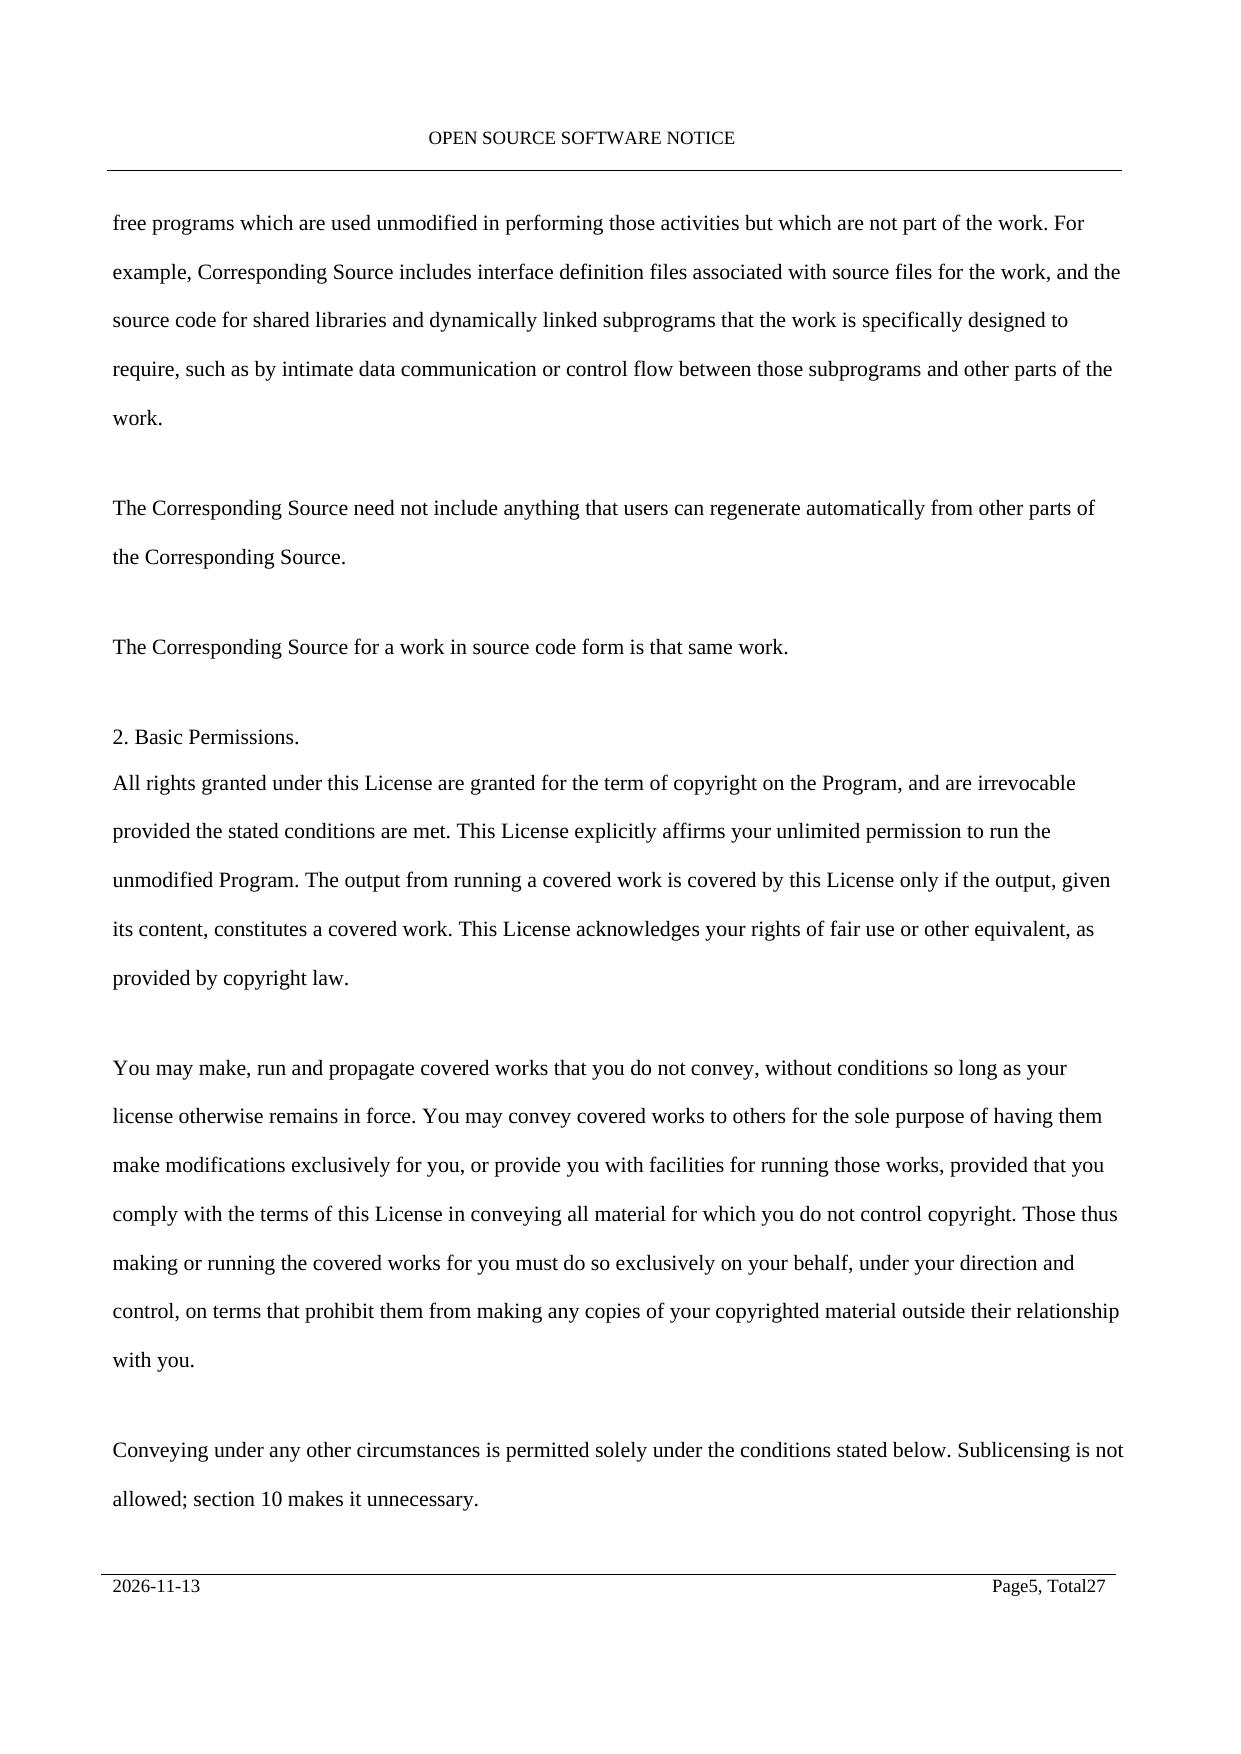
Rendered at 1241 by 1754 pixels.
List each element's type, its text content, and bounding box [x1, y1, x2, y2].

text You may make, run and propagate covered works that you do not convey, without conditions so long as your license otherwise remains in force. You may convey covered works to others for the sole purpose of having them make modifications exclusively for you, or provide you with facilities for running those works, provided that you comply with the terms of this License in conveying all material for which you do not control copyright. Those thus making or running the covered works for you must do so exclusively on your behalf, under your direction and control, on terms that prohibit them from making any copies of your copyrighted material outside their relationship with you. [112, 1051, 1128, 1376]
text 2. Basic Permissions. [112, 721, 1128, 753]
text The Corresponding Source need not include anything that users can regenerate automatically from other parts of the Corresponding Source. [112, 492, 1128, 573]
text All rights granted under this License are granted for the term of copyright on the Program, and are irrevocable provided the stated conditions are met. This License explicitly affirms your unlimited permission to run the unmodified Program. The output from running a covered work is covered by this License only if the output, given its content, constitutes a covered work. This License acknowledges your rights of fair use or other equivalent, as provided by copyright law. [112, 766, 1128, 993]
text Conveying under any other circumstances is permitted solely under the conditions stated below. Sublicensing is not allowed; section 10 makes it unnecessary. [112, 1434, 1128, 1515]
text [112, 206, 1128, 434]
text The Corresponding Source for a work in source code form is that same work. [112, 631, 1128, 663]
